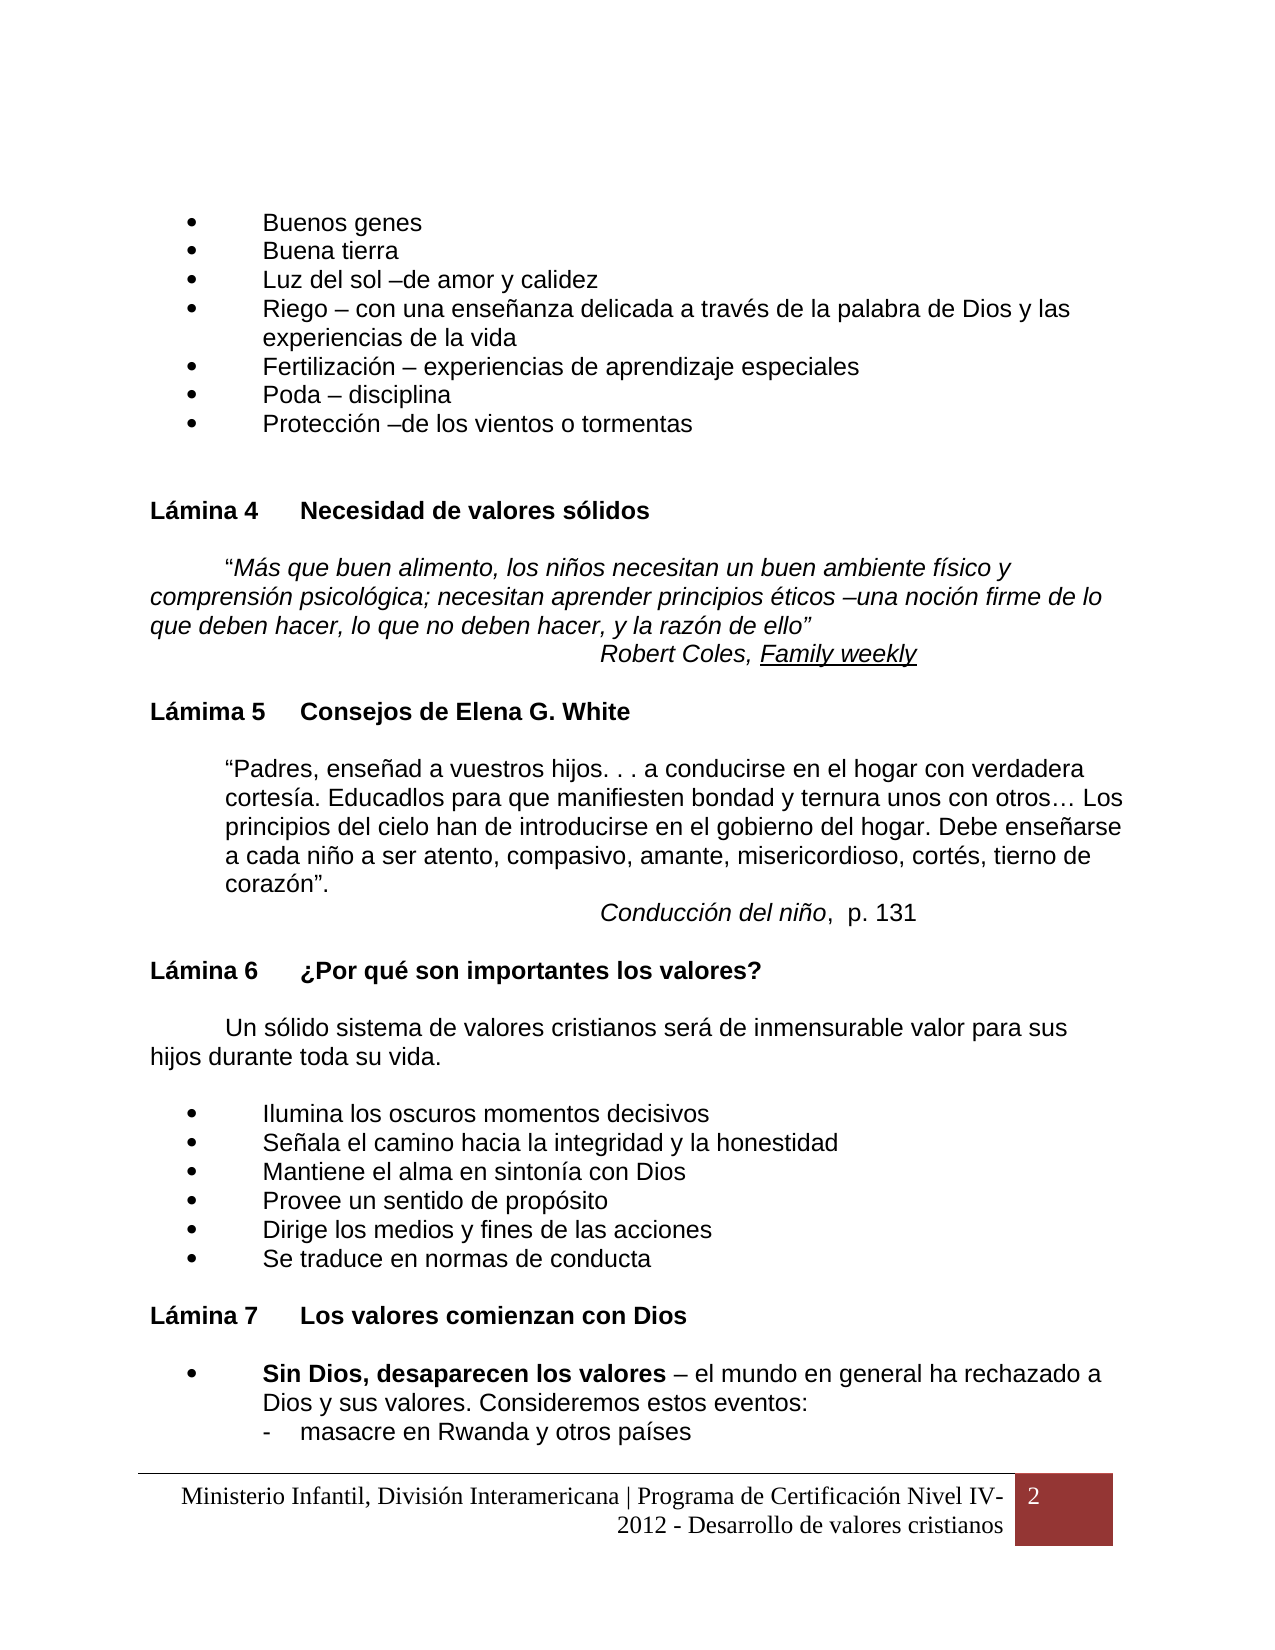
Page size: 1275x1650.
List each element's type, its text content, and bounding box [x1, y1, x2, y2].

text Un sólido sistema de valores cristianos será de inmensurable valor para sus hijos durante toda su vida. [150, 1013, 1125, 1071]
list Mantiene el alma en sintonía con Dios [187, 1157, 1125, 1186]
list Buenos genes [187, 207, 1125, 236]
text “Padres, enseñad a vuestros hijos. . . a conducirse en el hogar con verdadera cortesía. Educadlos para que manifiesten bondad y ternura unos con otros… Los principios del cielo han de introducirse en el gobierno del hogar. Debe enseñarse a cada niño a ser atento, compasivo, amante, misericordioso, cortés, tierno de corazón”. [225, 754, 1125, 898]
text “Más que buen alimento, los niños necesitan un buen ambiente físico y comprensión psicológica; necesitan aprender principios éticos –una noción firme de lo que deben hacer, lo que no deben hacer, y la razón de ello” [150, 553, 1125, 639]
list Luz del sol –de amor y calidez [187, 265, 1125, 294]
list Protección –de los vientos o tormentas [187, 409, 1125, 438]
text Lámima 5 Consejos de Elena G. White [150, 697, 1125, 726]
list masacre en Rwanda y otros países [262, 1416, 1125, 1445]
text Robert Coles, Family weekly [150, 639, 1125, 668]
list Buena tierra [187, 236, 1125, 265]
list Se traduce en normas de conducta [187, 1244, 1125, 1273]
list Provee un sentido de propósito [187, 1186, 1125, 1215]
list Señala el camino hacia la integridad y la honestidad [187, 1128, 1125, 1157]
text Lámina 7 Los valores comienzan con Dios [150, 1301, 1125, 1330]
list Fertilización – experiencias de aprendizaje especiales [187, 352, 1125, 381]
text Lámina 4 Necesidad de valores sólidos [150, 496, 1125, 524]
list Sin Dios, desaparecen los valores – el mundo en general ha rechazado a Dios y sus valores. Consideremos estos eventos: [187, 1359, 1125, 1416]
list Poda – disciplina [187, 381, 1125, 409]
text Lámina 6 ¿Por qué son importantes los valores? [150, 956, 1125, 984]
text Conducción del niño, p. 131 [225, 898, 1125, 927]
list Dirige los medios y fines de las acciones [187, 1215, 1125, 1244]
list Ilumina los oscuros momentos decisivos [187, 1099, 1125, 1128]
list Riego – con una enseñanza delicada a través de la palabra de Dios y las experiencias de la vida [187, 294, 1125, 352]
